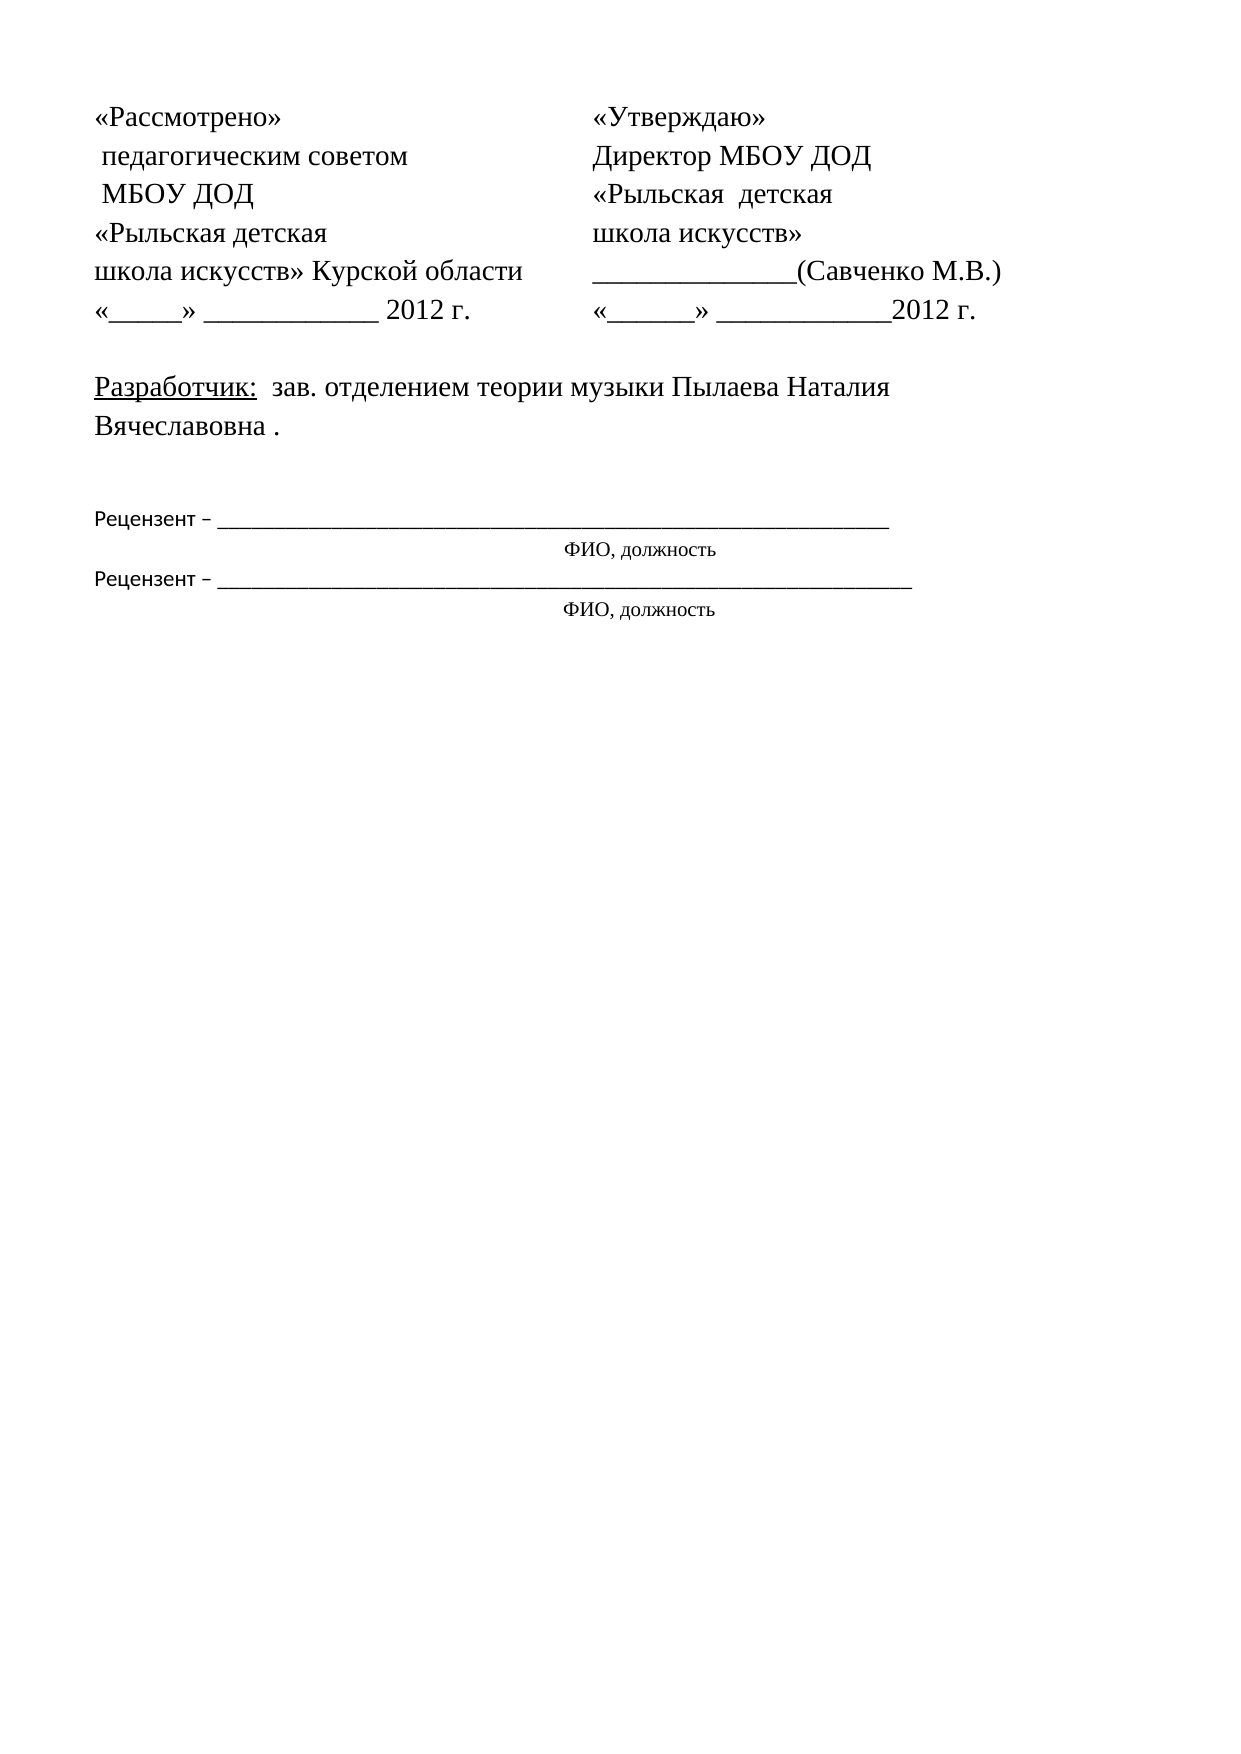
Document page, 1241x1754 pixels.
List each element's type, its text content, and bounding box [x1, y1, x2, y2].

table_header «Утверждаю» Директор МБОУ ДОД «Рыльская детская школа искусств» ______________(Савченко М.В.) «______» ____________2012 г. [581, 99, 1080, 369]
table_cell Разработчик: зав. отделением теории музыки Пылаева Наталия Вячеславовна . [83, 369, 1080, 445]
table_cell Рецензент – ___________________________________________________________ ФИО, должность Рецензент – _____________________________________________________________ ФИО, должность [83, 445, 1080, 684]
table_header «Рассмотрено» педагогическим советом МБОУ ДОД «Рыльская детская школа искусств» Курской области «_____» ____________ . [83, 99, 581, 369]
